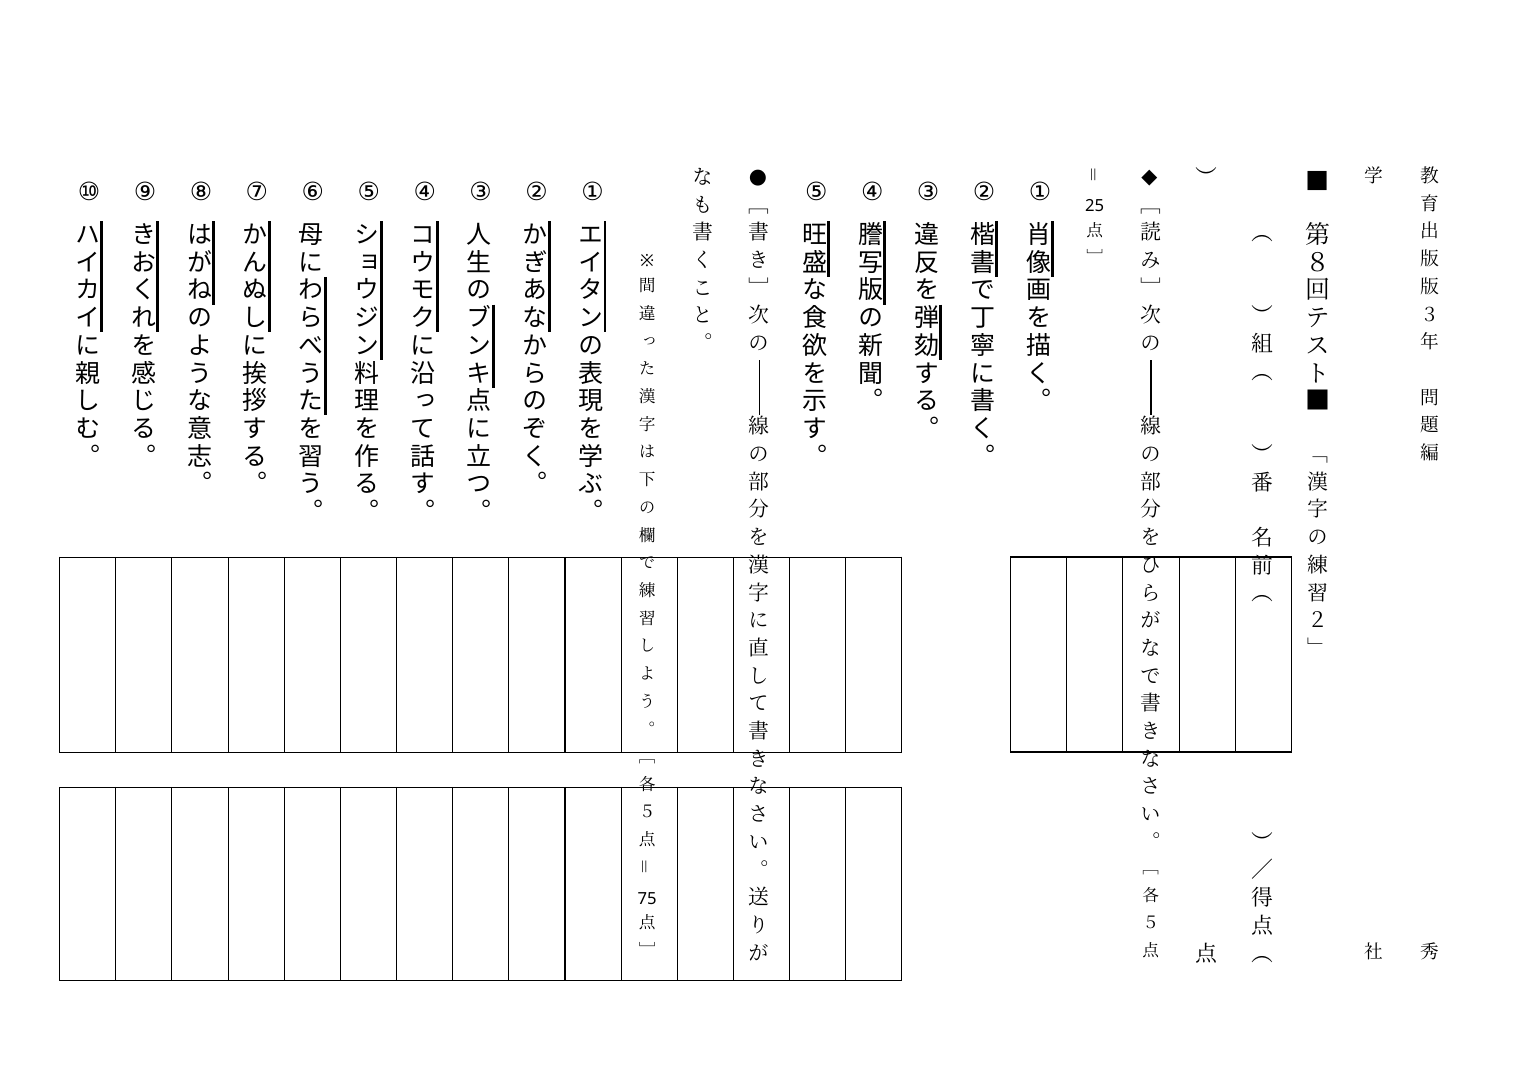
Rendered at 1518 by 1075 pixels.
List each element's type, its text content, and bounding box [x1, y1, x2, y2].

text 教育出版版３年 問題編 秀学社 [1346, 166, 1458, 969]
text ⑥ 母にわらべうたを習う。 [283, 166, 339, 969]
text ■第８回テスト■ 「漢字の練習２」 [1290, 166, 1346, 969]
text ④ コウモクに沿って話す。 [395, 166, 451, 969]
text ② かぎあなからのぞく。 [507, 166, 563, 969]
text ⑤ 旺盛な食欲を示す。 [787, 166, 843, 969]
text ※間違った漢字は下の欄で練習しよう。［各５点＝75点］ [619, 166, 675, 969]
text ●［書き］次の 線の部分を漢字に直して書きなさい。送りがなも書くこと。 [675, 166, 787, 969]
text ⑦ かんぬしに挨拶する。 [227, 166, 283, 969]
text ② 楷書で丁寧に書く。 [954, 166, 1011, 969]
text ⑩ ハイカイに親しむ。 [59, 166, 116, 969]
text ① 肖像画を描く。 [1011, 166, 1066, 969]
text ④ 謄写版の新聞。 [843, 166, 899, 969]
text ⑧ はがねのような意志。 [171, 166, 227, 969]
text ③ 人生のブンキ点に立つ。 [451, 166, 507, 969]
text ① エイタンの表現を学ぶ。 [563, 166, 619, 969]
text （ ）組（ ）番 名前（ ）／得点（ ）点 [1178, 166, 1290, 969]
text ③ 違反を弾劾する。 [899, 166, 954, 969]
text ◆［読み］次の 線の部分をひらがなで書きなさい。［各５点＝25点］ [1066, 166, 1178, 969]
text ⑨ きおくれを感じる。 [116, 166, 171, 969]
text ⑤ ショウジン料理を作る。 [339, 166, 395, 969]
